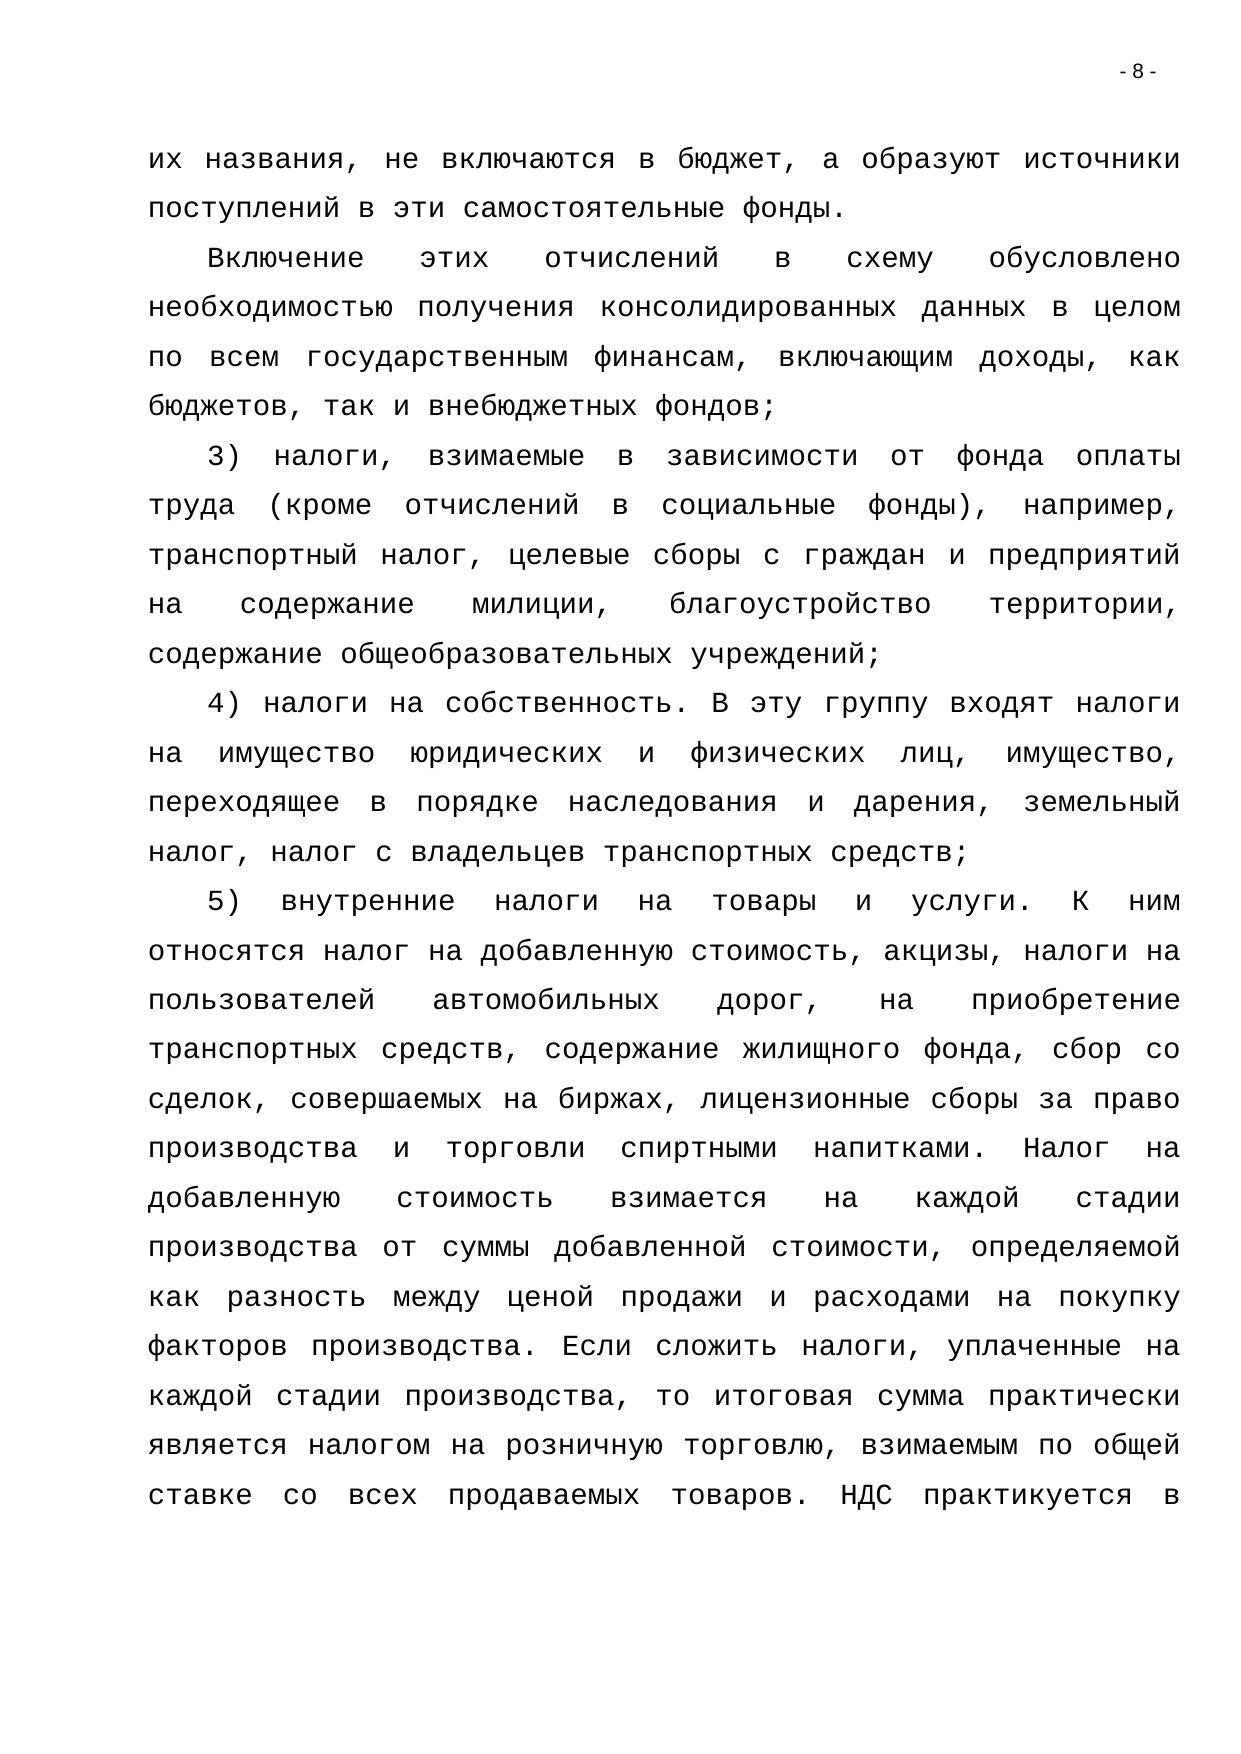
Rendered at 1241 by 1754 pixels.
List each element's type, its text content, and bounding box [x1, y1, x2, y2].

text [148, 144, 1181, 227]
text 4) налоги на собственность. В эту группу входят налоги на имущество юридических и физических лиц, имущество, переходящее в порядке наследования и дарения, земельный налог, налог с владельцев транспортных средств; [148, 688, 1181, 870]
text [148, 886, 1181, 1513]
text Включение этих отчислений в схему обусловлено необходимостью получения консолидированных данных в целом по всем государственным финансам, включающим доходы, как бюджетов, так и внебюджетных фондов; [148, 243, 1181, 424]
text 3) налоги, взимаемые в зависимости от фонда оплаты труда (кроме отчислений в социальные фонды), например, транспортный налог, целевые сборы с граждан и предприятий на содержание милиции, благоустройство территории, содержание общеобразовательных учреждений; [148, 441, 1181, 672]
